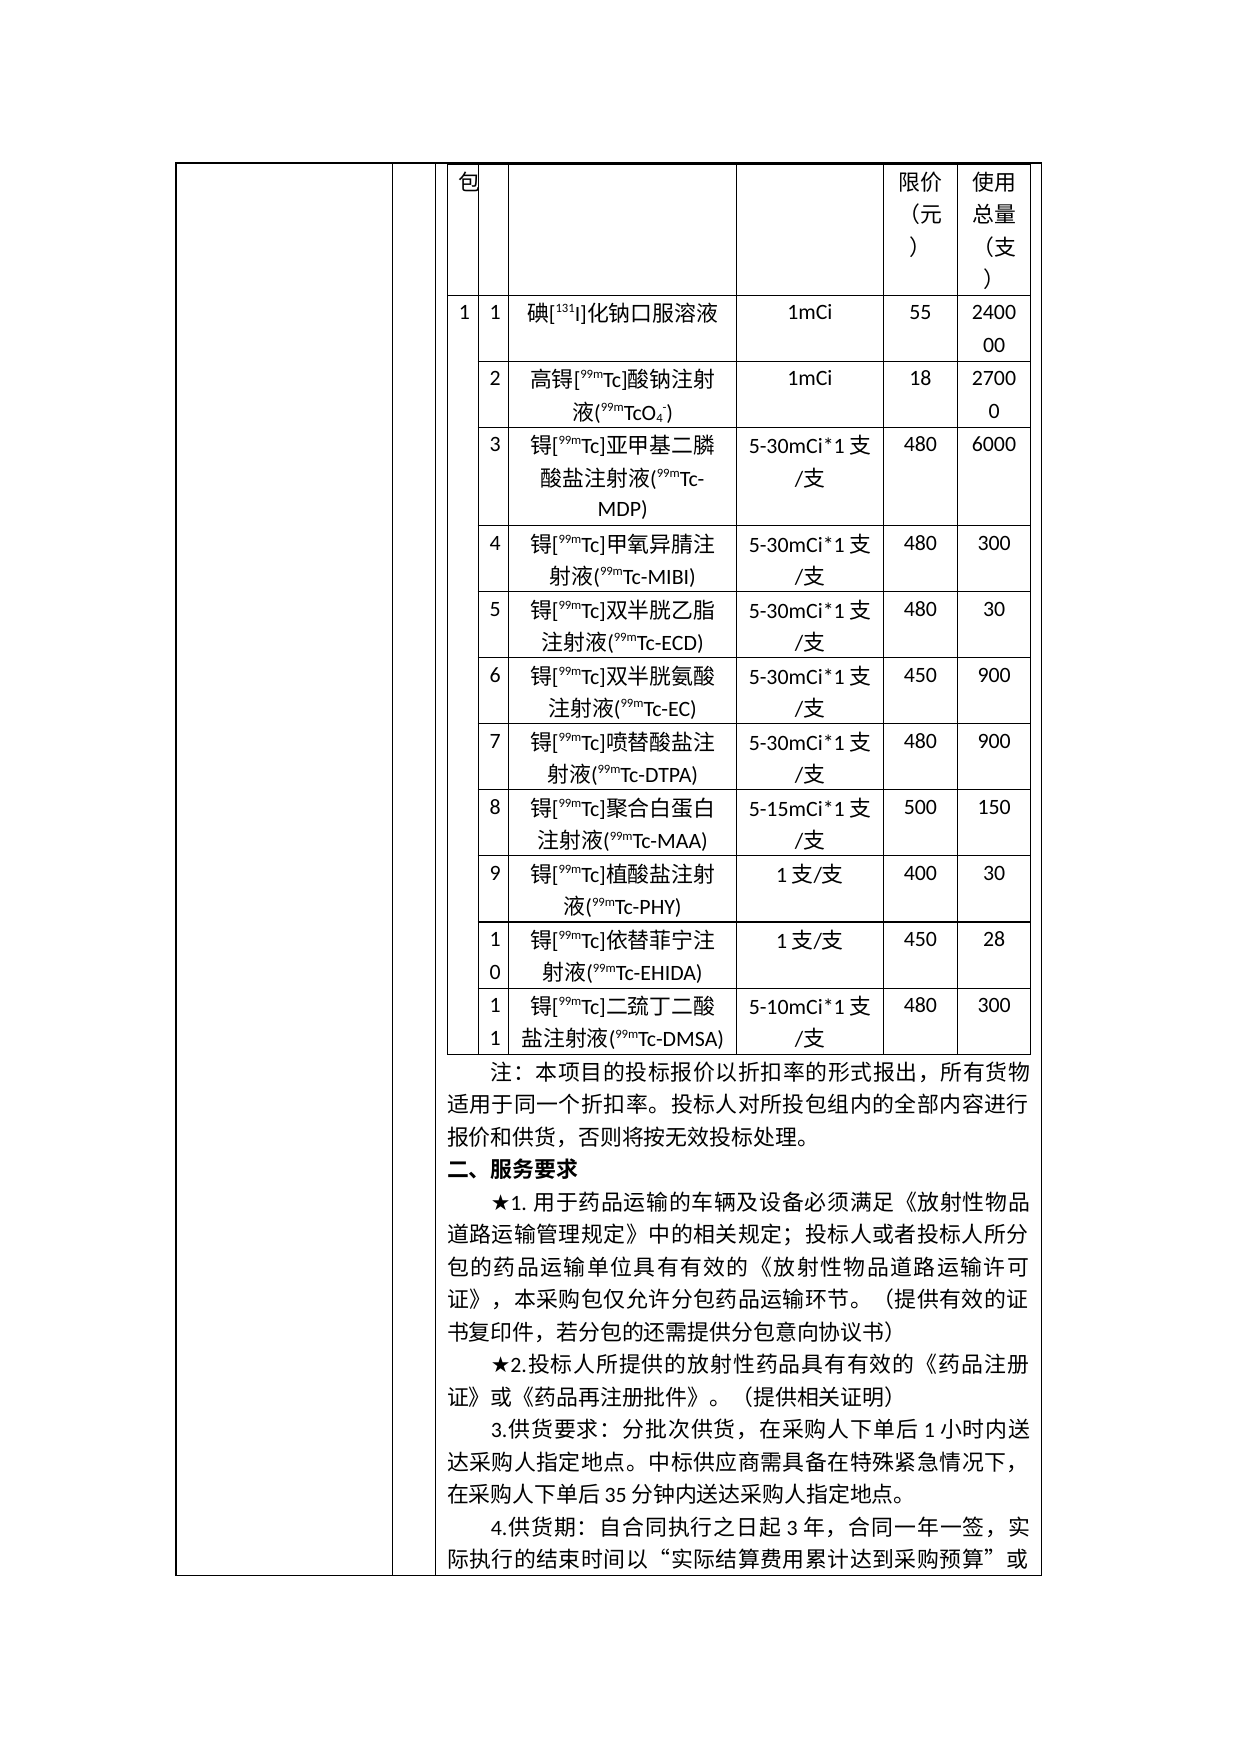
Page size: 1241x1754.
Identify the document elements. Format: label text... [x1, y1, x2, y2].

table_cell [177, 164, 392, 1574]
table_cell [436, 164, 1041, 1574]
table_cell 1 [393, 164, 435, 1574]
